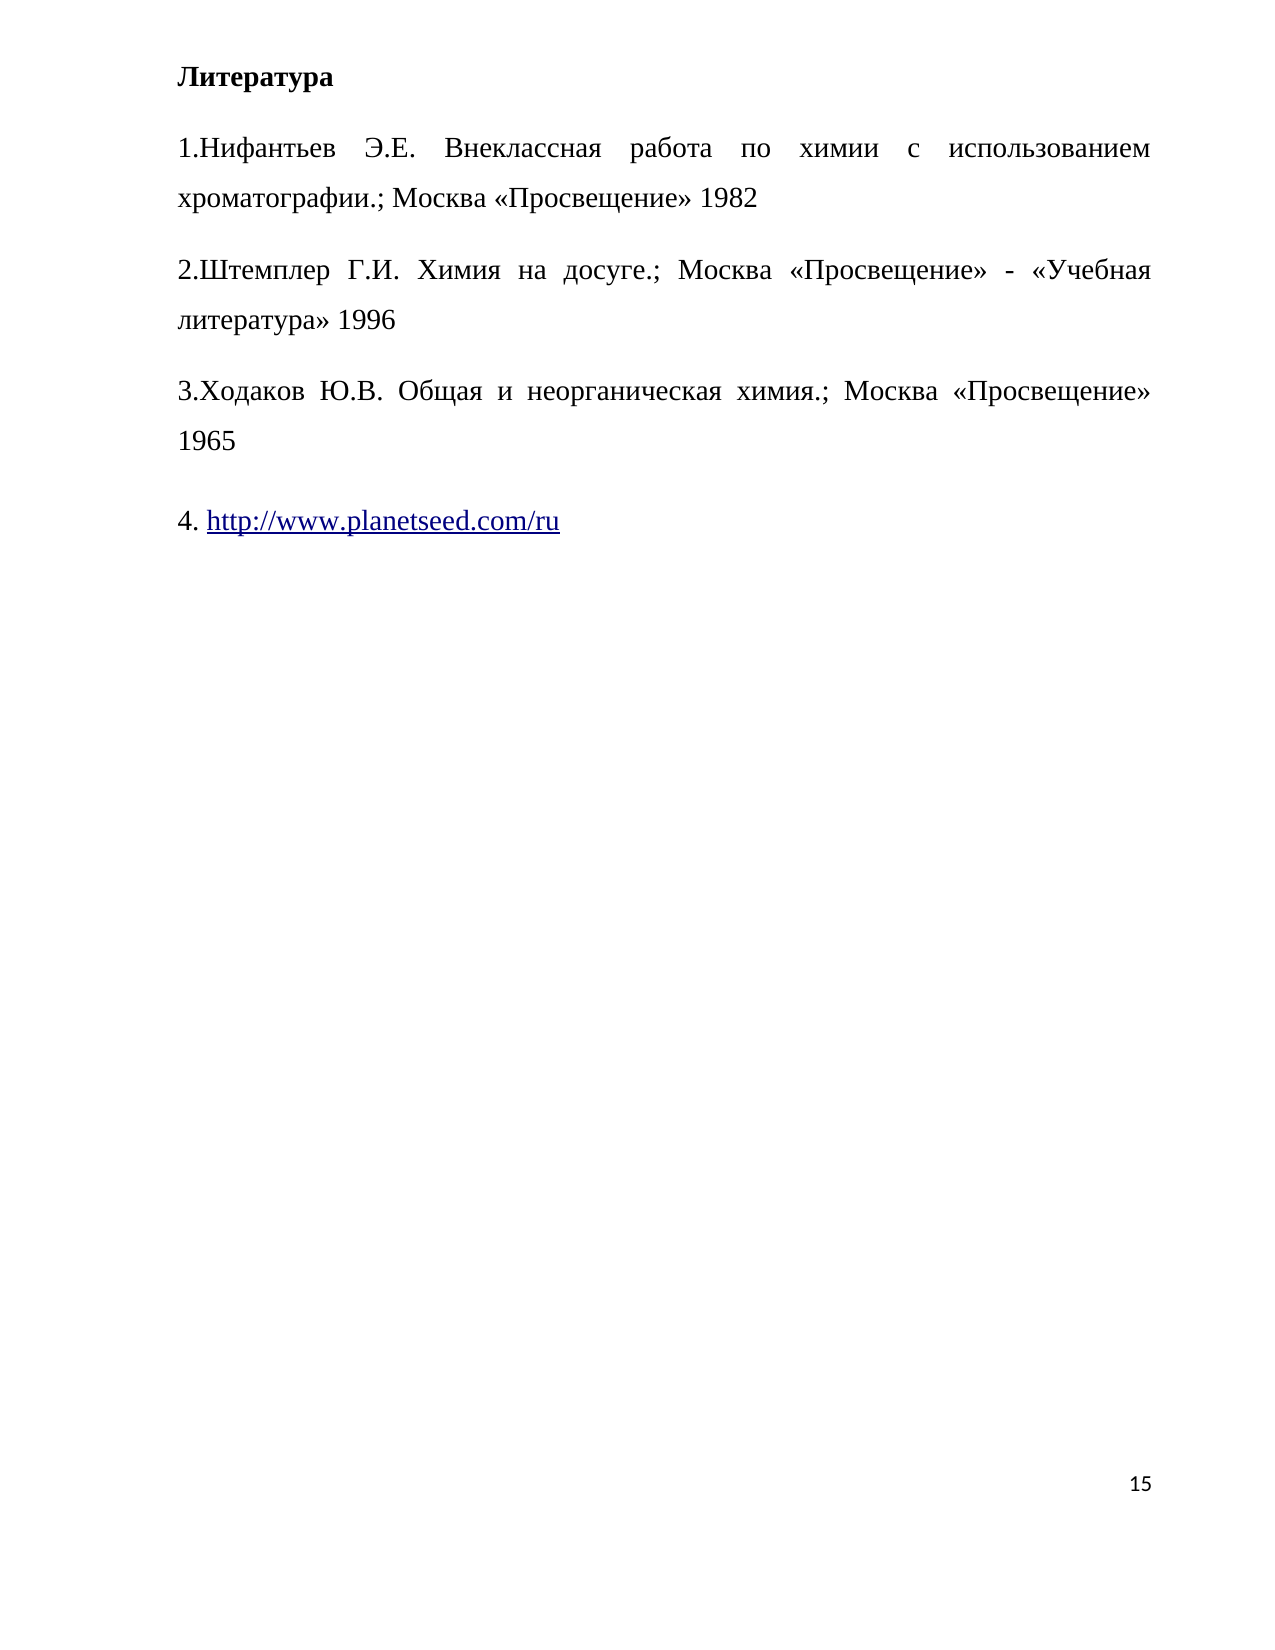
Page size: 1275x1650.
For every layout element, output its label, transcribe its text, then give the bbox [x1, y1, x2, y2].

text 1.Нифантьев Э.Е. Внеклассная работа по химии с использованием хроматографии.; Москва «Просвещение» 1982 [177, 130, 1152, 214]
text 2.Штемплер Г.И. Химия на досуге.; Москва «Просвещение» - «Учебная литература» 1996 [177, 252, 1152, 336]
text Литература [177, 59, 1152, 93]
text 3.Ходаков Ю.В. Общая и неорганическая химия.; Москва «Просвещение» 1965 [177, 373, 1152, 457]
text 4. http://www.planetseed.com/ru [177, 503, 1152, 537]
